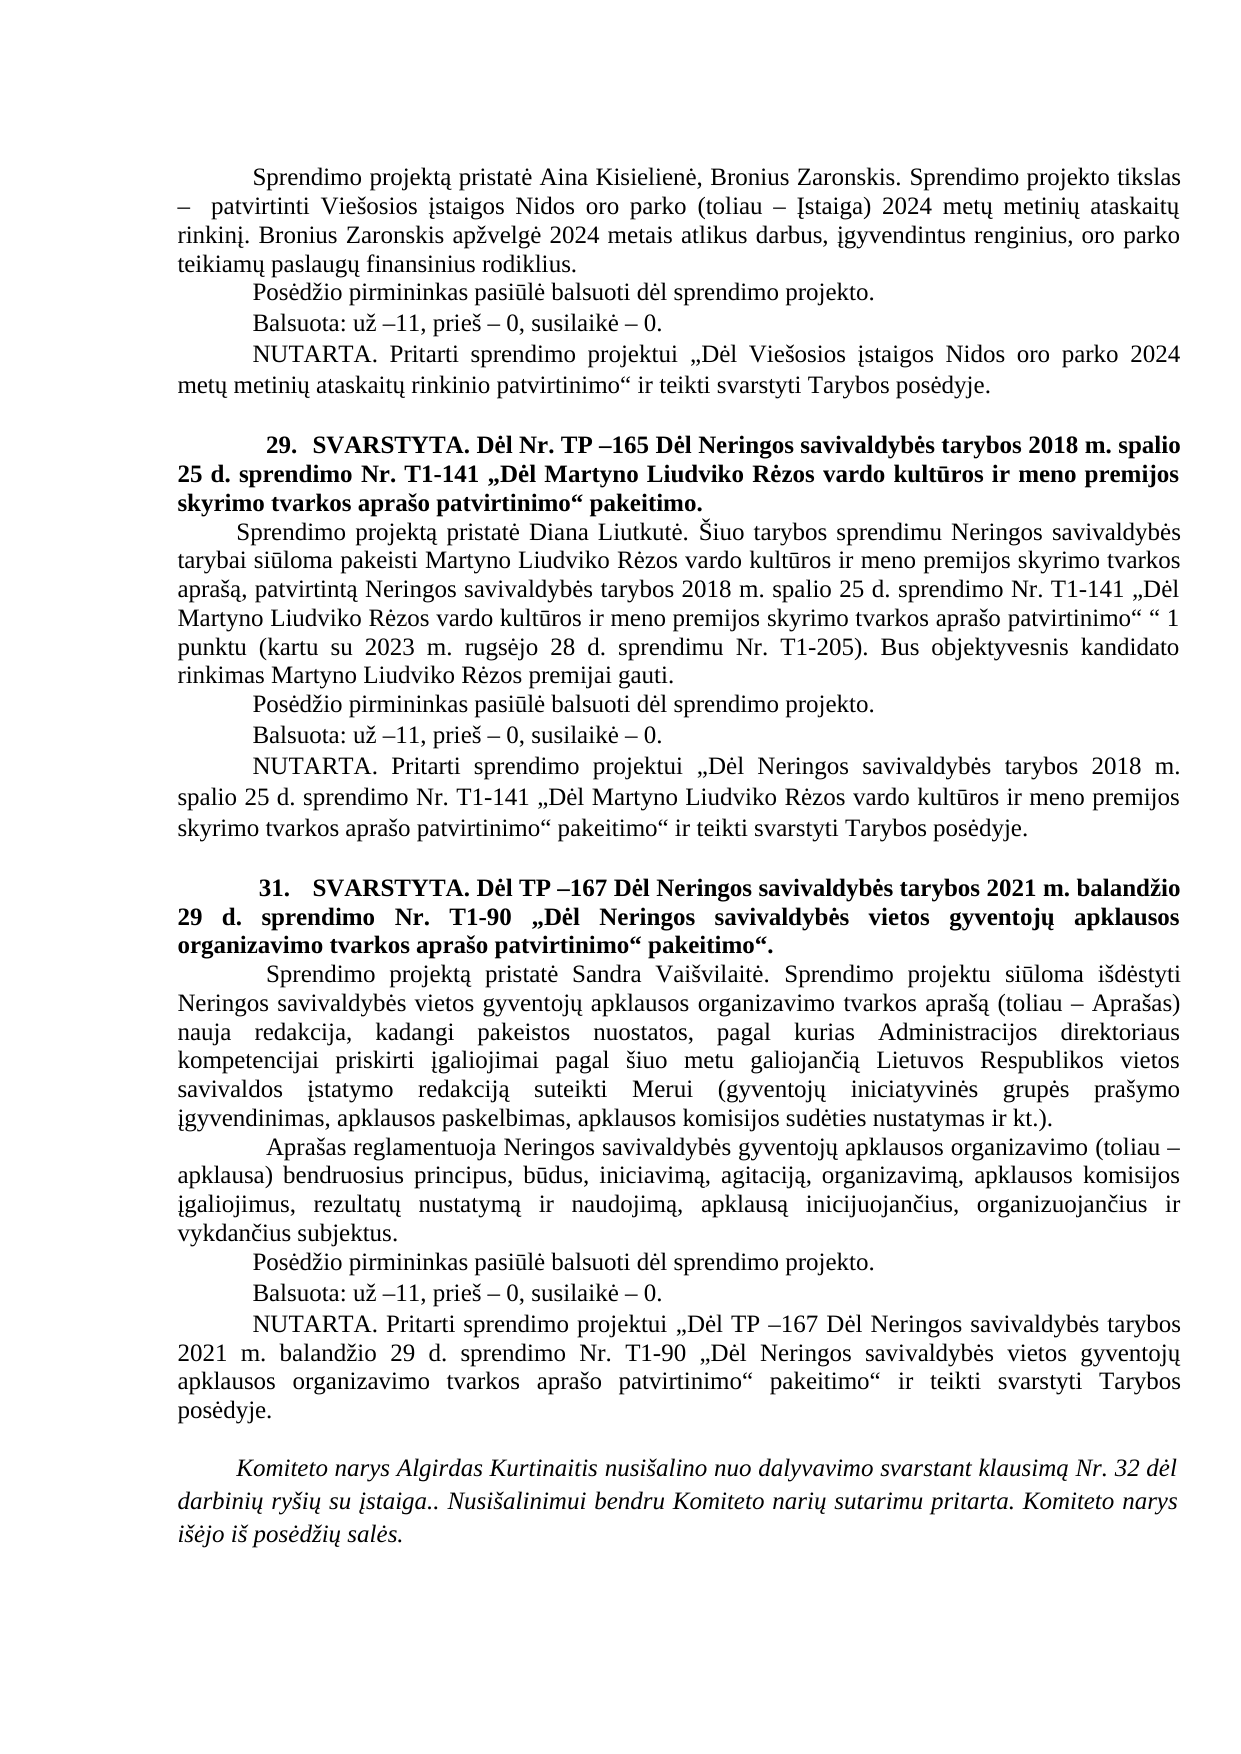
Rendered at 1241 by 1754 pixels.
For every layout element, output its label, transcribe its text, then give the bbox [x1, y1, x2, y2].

text NUTARTA. Pritarti sprendimo projektui „Dėl TP –167 Dėl Neringos savivaldybės tarybos 2021 m. balandžio 29 d. sprendimo Nr. T1-90 „Dėl Neringos savivaldybės vietos gyventojų apklausos organizavimo tvarkos aprašo patvirtinimo“ pakeitimo“ ir teikti svarstyti Tarybos posėdyje. [177, 1309, 1181, 1424]
text Balsuota: už –11, prieš – 0, susilaikė – 0. [177, 720, 1181, 749]
text Balsuota: už –11, prieš – 0, susilaikė – 0. [177, 1278, 1181, 1307]
text Posėdžio pirmininkas pasiūlė balsuoti dėl sprendimo projekto. [177, 1247, 1181, 1276]
text Sprendimo projektą pristatė Diana Liutkutė. Šiuo tarybos sprendimu Neringos savivaldybės tarybai siūloma pakeisti Martyno Liudviko Rėzos vardo kultūros ir meno premijos skyrimo tvarkos aprašą, patvirtintą Neringos savivaldybės tarybos 2018 m. spalio 25 d. sprendimo Nr. T1-141 „Dėl Martyno Liudviko Rėzos vardo kultūros ir meno premijos skyrimo tvarkos aprašo patvirtinimo“ “ 1 punktu (kartu su 2023 m. rugsėjo 28 d. sprendimu Nr. T1-205). Bus objektyvesnis kandidato rinkimas Martyno Liudviko Rėzos premijai gauti. [177, 517, 1181, 689]
text 31. SVARSTYTA. Dėl TP –167 Dėl Neringos savivaldybės tarybos 2021 m. balandžio 29 d. sprendimo Nr. T1-90 „Dėl Neringos savivaldybės vietos gyventojų apklausos organizavimo tvarkos aprašo patvirtinimo“ pakeitimo“. [177, 873, 1181, 959]
text Posėdžio pirmininkas pasiūlė balsuoti dėl sprendimo projekto. [177, 689, 1181, 718]
text NUTARTA. Pritarti sprendimo projektui „Dėl Viešosios įstaigos Nidos oro parko 2024 metų metinių ataskaitų rinkinio patvirtinimo“ ir teikti svarstyti Tarybos posėdyje. [177, 339, 1181, 399]
text Posėdžio pirmininkas pasiūlė balsuoti dėl sprendimo projekto. [177, 277, 1181, 306]
text Sprendimo projektą pristatė Aina Kisielienė, Bronius Zaronskis. Sprendimo projekto tikslas – patvirtinti Viešosios įstaigos Nidos oro parko (toliau – Įstaiga) 2024 metų metinių ataskaitų rinkinį. Bronius Zaronskis apžvelgė 2024 metais atlikus darbus, įgyvendintus renginius, oro parko teikiamų paslaugų finansinius rodiklius. [177, 162, 1181, 277]
text NUTARTA. Pritarti sprendimo projektui „Dėl Neringos savivaldybės tarybos 2018 m. spalio 25 d. sprendimo Nr. T1-141 „Dėl Martyno Liudviko Rėzos vardo kultūros ir meno premijos skyrimo tvarkos aprašo patvirtinimo“ pakeitimo“ ir teikti svarstyti Tarybos posėdyje. [177, 751, 1181, 842]
text Aprašas reglamentuoja Neringos savivaldybės gyventojų apklausos organizavimo (toliau – apklausa) bendruosius principus, būdus, iniciavimą, agitaciją, organizavimą, apklausos komisijos įgaliojimus, rezultatų nustatymą ir naudojimą, apklausą inicijuojančius, organizuojančius ir vykdančius subjektus. [177, 1132, 1181, 1247]
text Balsuota: už –11, prieš – 0, susilaikė – 0. [177, 308, 1181, 337]
text Komiteto narys Algirdas Kurtinaitis nusišalino nuo dalyvavimo svarstant klausimą Nr. 32 dėl darbinių ryšių su įstaiga.. Nusišalinimui bendru Komiteto narių sutarimu pritarta. Komiteto narys išėjo iš posėdžių salės. [177, 1453, 1181, 1547]
text 29. SVARSTYTA. Dėl Nr. TP –165 Dėl Neringos savivaldybės tarybos 2018 m. spalio 25 d. sprendimo Nr. T1-141 „Dėl Martyno Liudviko Rėzos vardo kultūros ir meno premijos skyrimo tvarkos aprašo patvirtinimo“ pakeitimo. [177, 430, 1181, 517]
text Sprendimo projektą pristatė Sandra Vaišvilaitė. Sprendimo projektu siūloma išdėstyti Neringos savivaldybės vietos gyventojų apklausos organizavimo tvarkos aprašą (toliau – Aprašas) nauja redakcija, kadangi pakeistos nuostatos, pagal kurias Administracijos direktoriaus kompetencijai priskirti įgaliojimai pagal šiuo metu galiojančią Lietuvos Respublikos vietos savivaldos įstatymo redakciją suteikti Merui (gyventojų iniciatyvinės grupės prašymo įgyvendinimas, apklausos paskelbimas, apklausos komisijos sudėties nustatymas ir kt.). [177, 959, 1181, 1132]
